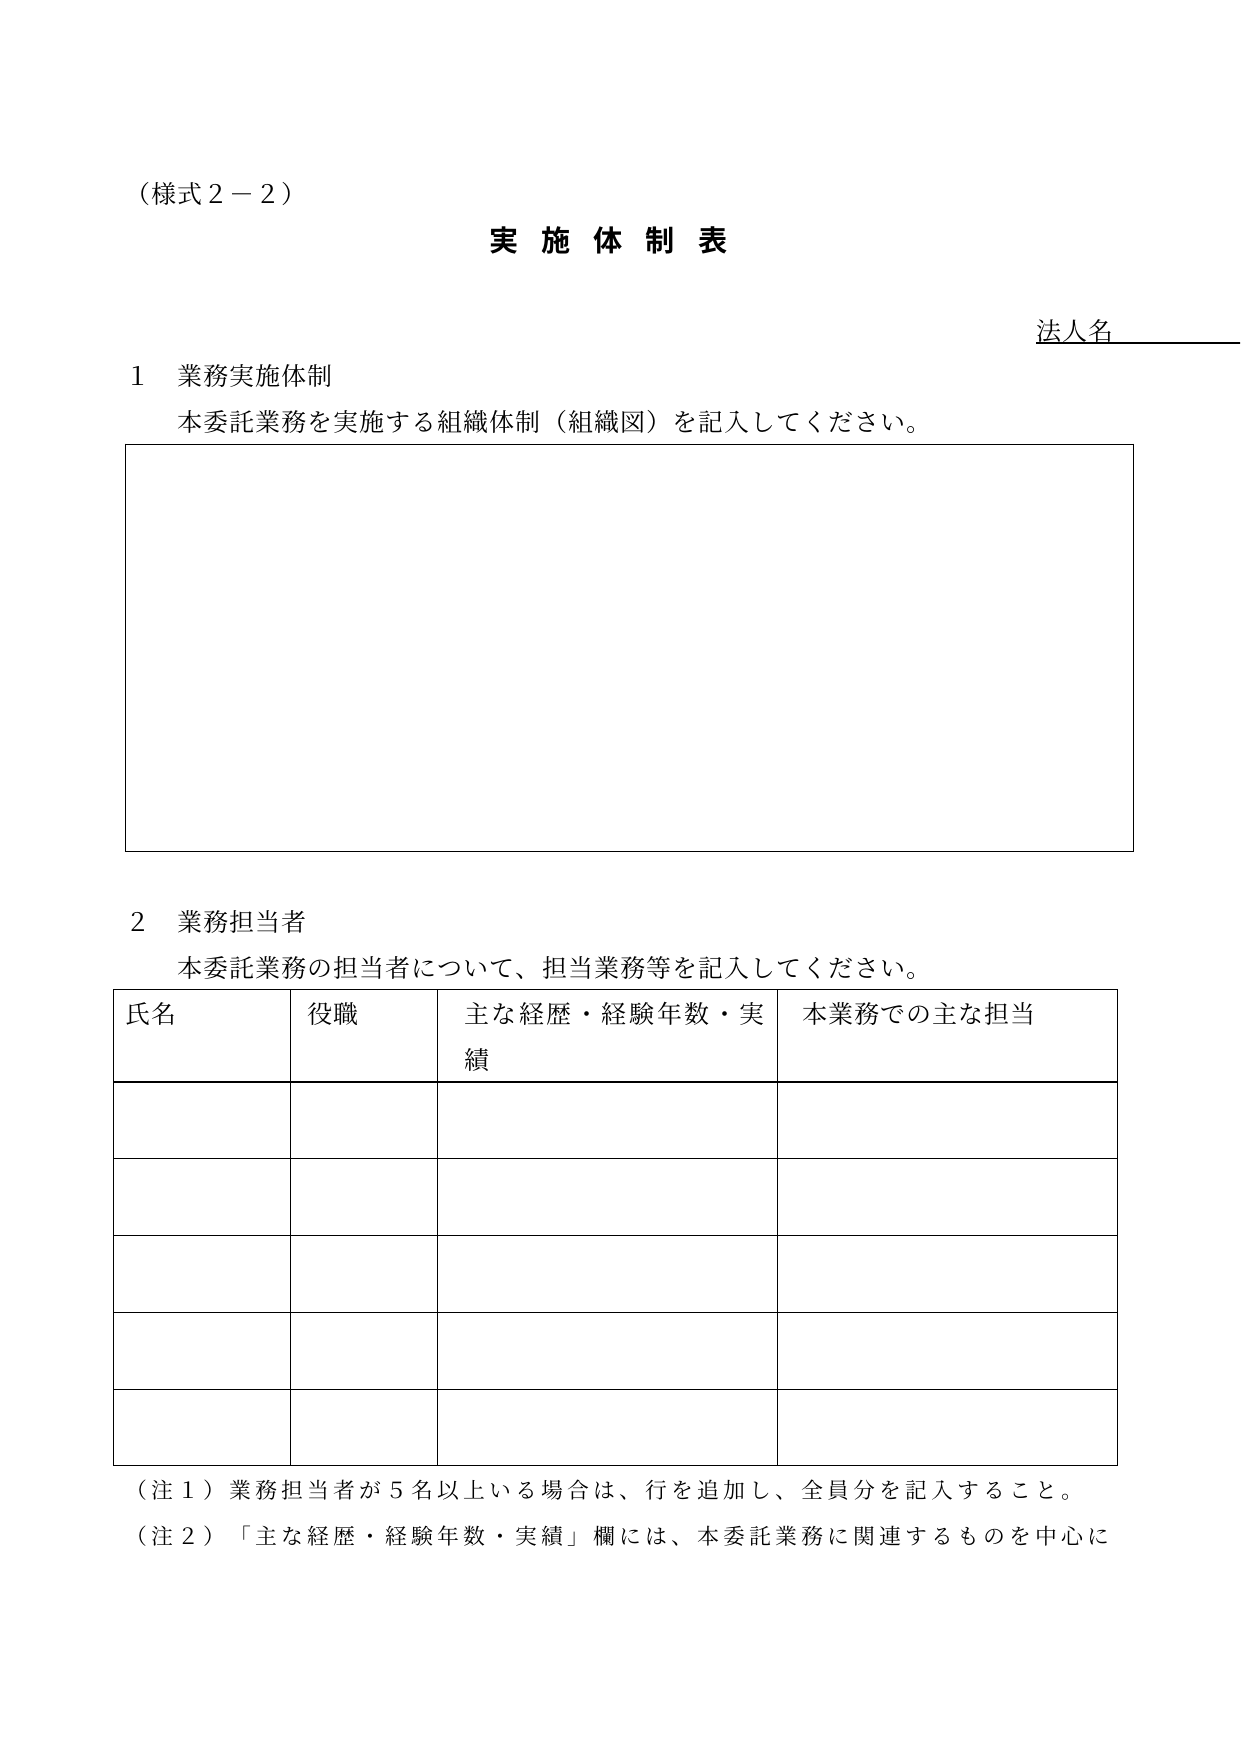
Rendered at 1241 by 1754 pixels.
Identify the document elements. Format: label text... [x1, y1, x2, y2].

table_cell [778, 1159, 1117, 1235]
table_header [126, 445, 1133, 851]
table_cell [291, 1236, 437, 1312]
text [125, 1512, 1115, 1558]
table_cell [438, 1083, 777, 1158]
table_cell [114, 1390, 290, 1465]
table_cell [438, 1313, 777, 1388]
text 法人名 [125, 307, 1115, 352]
table_header 主な経歴・経験年数・実績 [438, 990, 777, 1081]
table_cell [114, 1083, 290, 1158]
table_cell [438, 1159, 777, 1235]
text １ 業務実施体制 [125, 352, 1115, 398]
text 本委託業務の担当者について、担当業務等を記入してください。 [125, 943, 1115, 989]
table_cell [114, 1159, 290, 1235]
table_cell [291, 1390, 437, 1465]
table_cell [778, 1313, 1117, 1388]
table_cell [778, 1236, 1117, 1312]
table_header 役職 [291, 990, 437, 1081]
table_cell [291, 1083, 437, 1158]
text ２ 業務担当者 [125, 898, 1115, 943]
text （様式２－２） [125, 170, 1115, 215]
text 実施体制表 [125, 215, 1115, 261]
table_cell [114, 1236, 290, 1312]
table_cell [291, 1159, 437, 1235]
table_cell [778, 1390, 1117, 1465]
text （注１）業務担当者が５名以上いる場合は、行を追加し、全員分を記入すること。 [125, 1466, 1115, 1512]
table_cell [291, 1313, 437, 1388]
table_cell [114, 1313, 290, 1388]
table_cell [778, 1083, 1117, 1158]
text 本委託業務を実施する組織体制（組織図）を記入してください。 [125, 398, 1115, 443]
table_cell [438, 1390, 777, 1465]
table_header 本業務での主な担当 [778, 990, 1117, 1081]
table_cell [438, 1236, 777, 1312]
table_header 氏名 [114, 990, 290, 1081]
